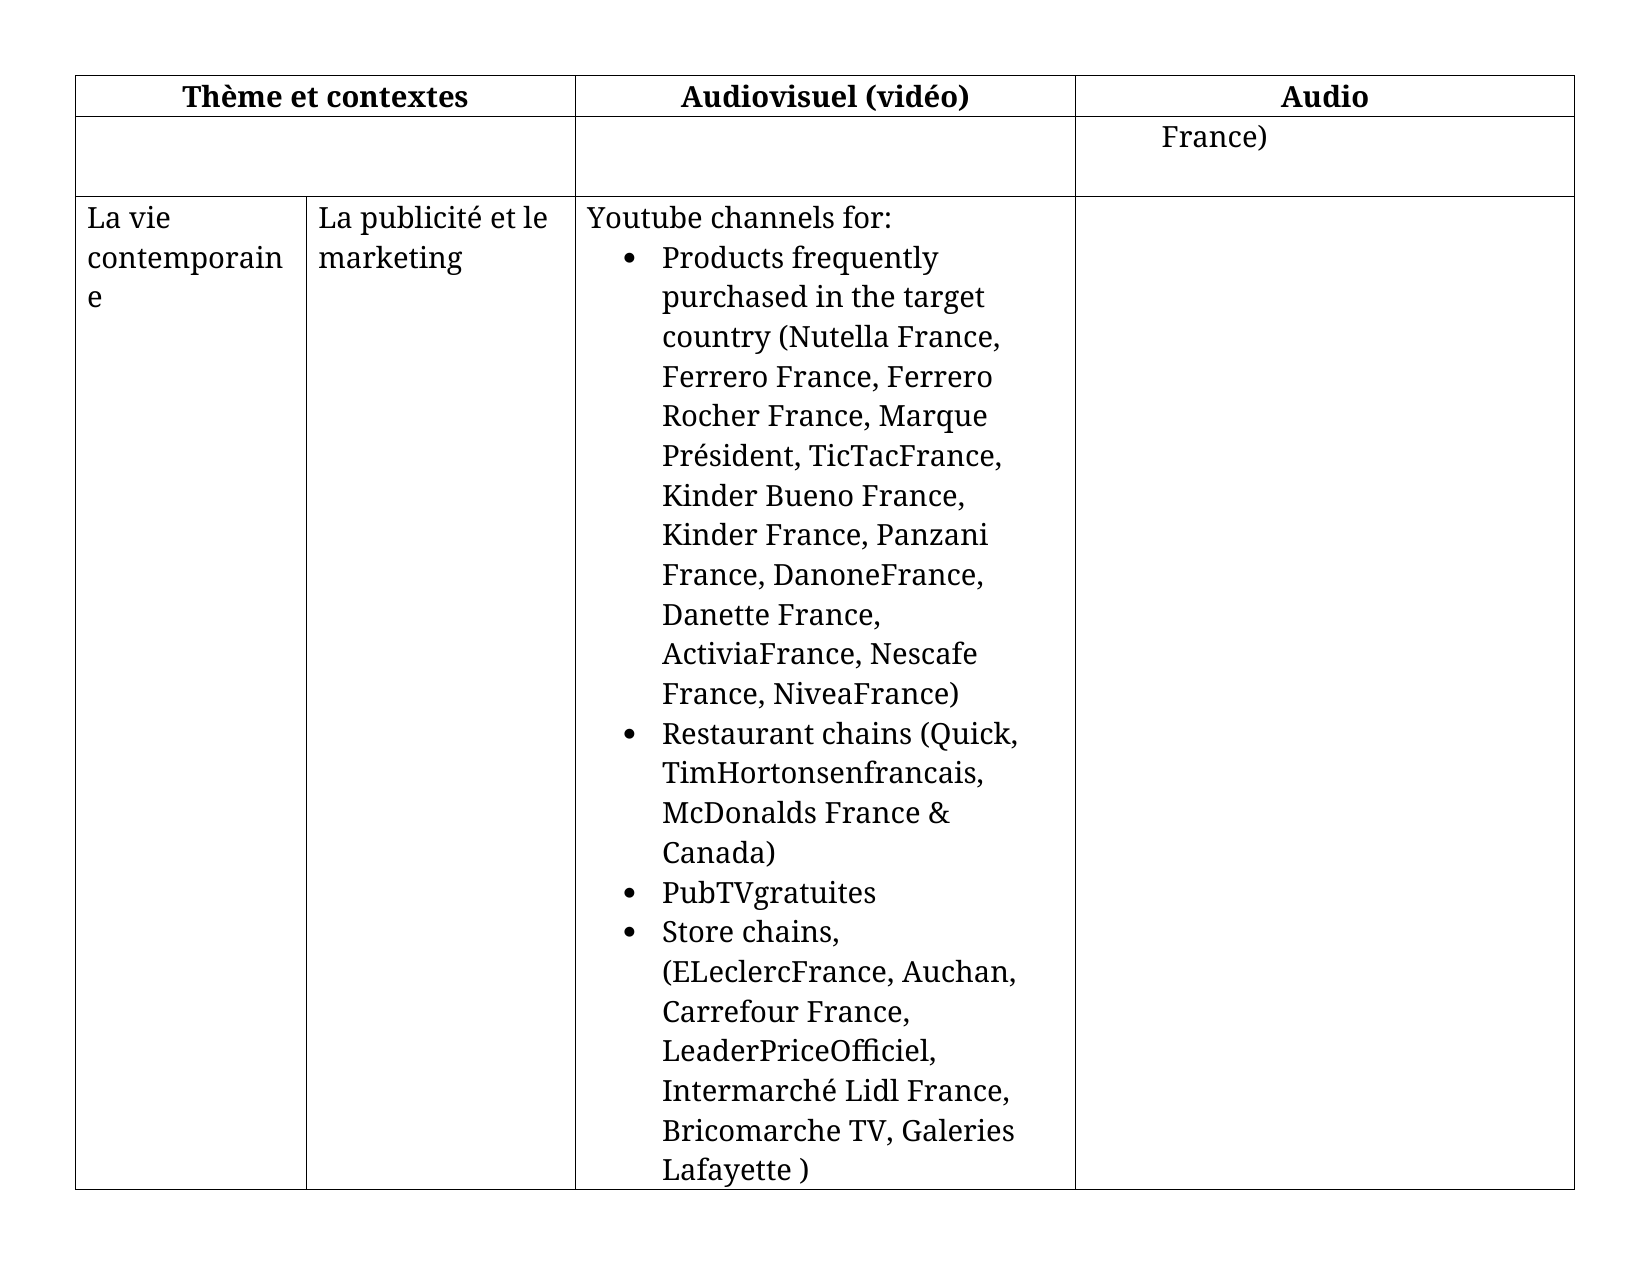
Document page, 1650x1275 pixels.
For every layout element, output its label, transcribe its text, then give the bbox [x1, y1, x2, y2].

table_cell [76, 197, 306, 1189]
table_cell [1076, 117, 1574, 196]
table_header Audio [1076, 76, 1574, 116]
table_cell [76, 117, 575, 196]
table_header Thème et contextes [76, 76, 575, 116]
table_cell Youtube channels for: Products frequently purchased in the target country (Nutella France, Ferrero France, Ferrero Rocher France, Marque Président, TicTacFrance, Kinder Bueno France, Kinder France, Panzani France, DanoneFrance, Danette France, ActiviaFrance, Nescafe France, NiveaFrance) Restaurant chains (Quick, TimHortonsenfrancais, McDonalds France & Canada) PubTVgratuites Store chains, (ELeclercFrance, Auchan, Carrefour France, LeaderPriceOfficiel, Intermarché Lidl France, Bricomarche TV, Galeries Lafayette ) [576, 197, 1075, 1189]
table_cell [576, 117, 1075, 196]
table_header Audiovisuel (vidéo) [576, 76, 1075, 116]
table_cell La publicité et le marketing [307, 197, 575, 1189]
table_cell [1076, 197, 1574, 1189]
